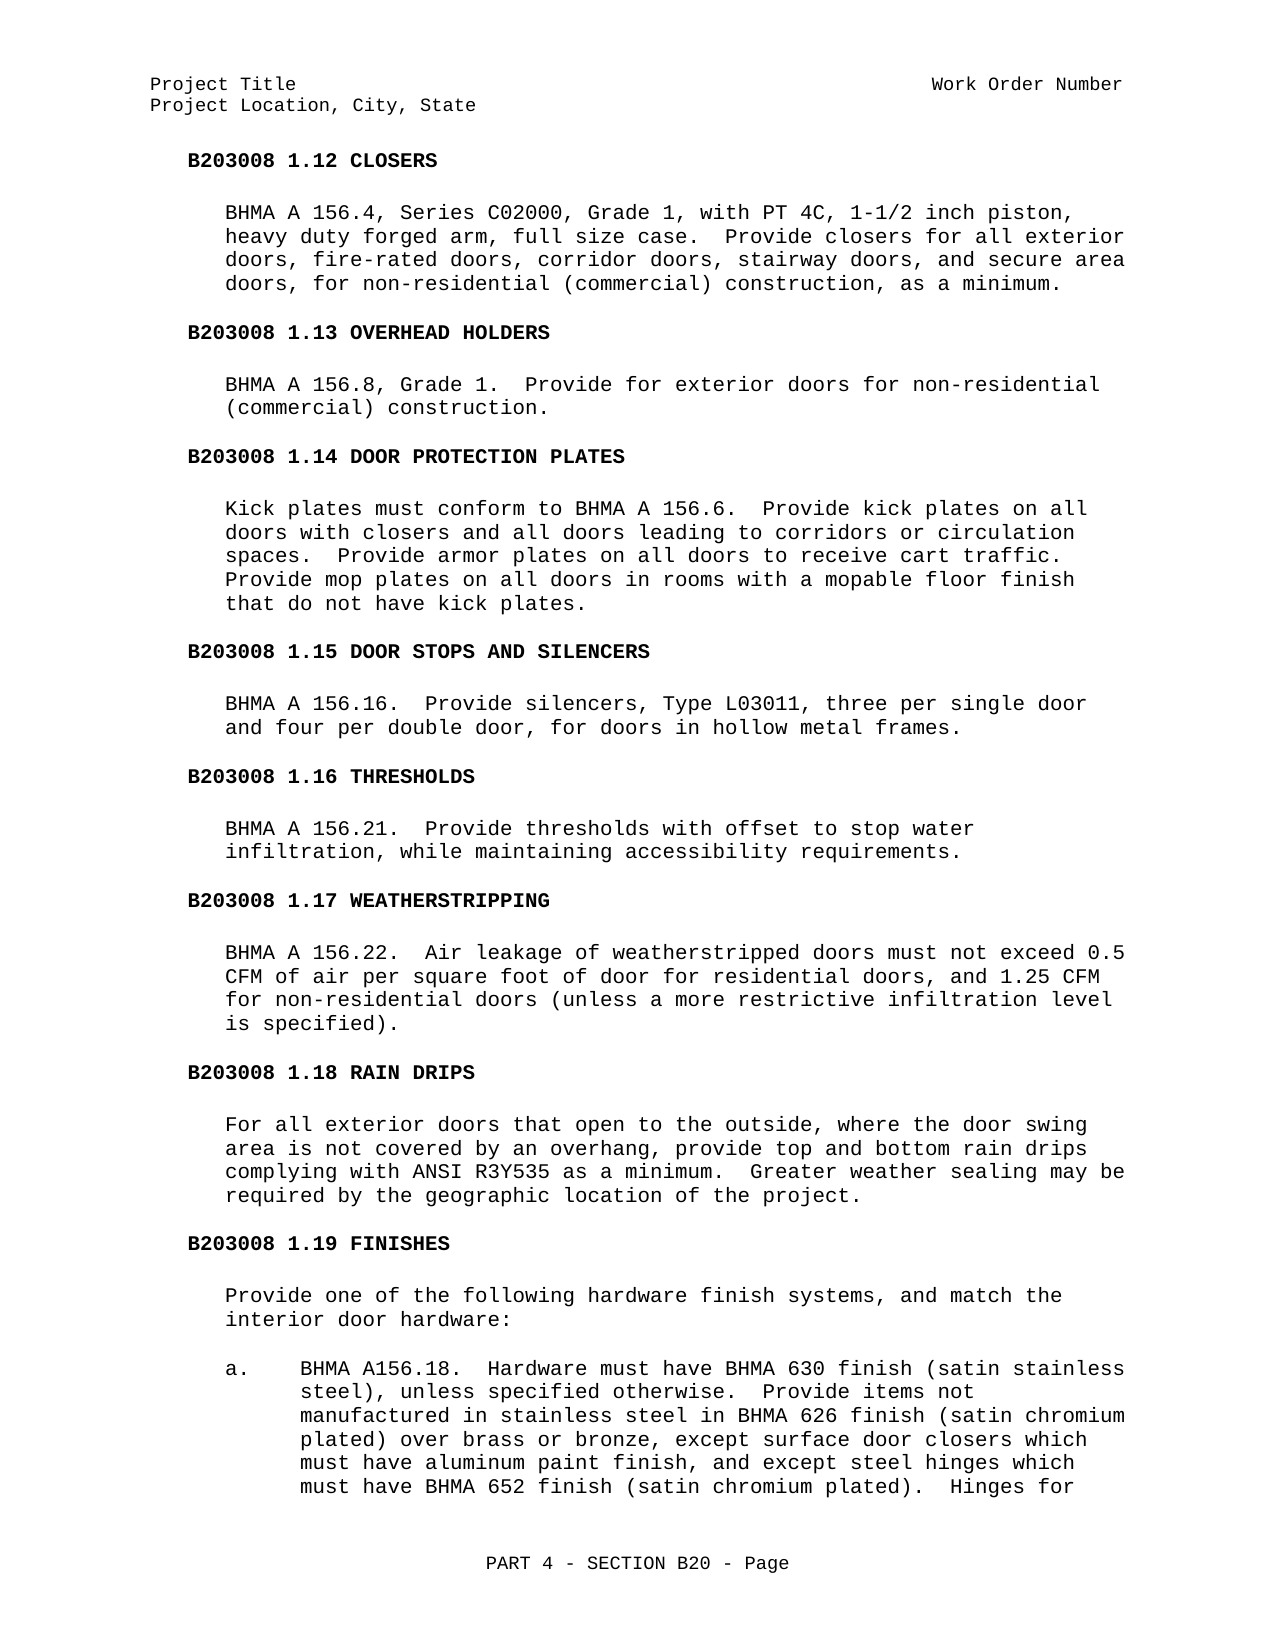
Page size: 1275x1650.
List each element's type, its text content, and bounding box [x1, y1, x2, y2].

text B203008 1.14 DOOR PROTECTION PLATES [150, 446, 1125, 470]
text BHMA A 156.4, Series C02000, Grade 1, with PT 4C, 1-1/2 inch piston, heavy duty forged arm, full size case. Provide closers for all exterior doors, fire-rated doors, corridor doors, stairway doors, and secure area doors, for non-residential (commercial) construction, as a minimum. [225, 202, 1125, 297]
text B203008 1.13 OVERHEAD HOLDERS [150, 322, 1125, 345]
text B203008 1.19 FINISHES [150, 1233, 1125, 1257]
text BHMA A 156.8, Grade 1. Provide for exterior doors for non-residential (commercial) construction. [225, 374, 1125, 421]
text B203008 1.12 CLOSERS [150, 150, 1125, 174]
text BHMA A 156.21. Provide thresholds with offset to stop water infiltration, while maintaining accessibility requirements. [225, 818, 1125, 865]
text B203008 1.17 WEATHERSTRIPPING [150, 890, 1125, 914]
text Provide one of the following hardware finish systems, and match the interior door hardware: [225, 1286, 1125, 1333]
text B203008 1.18 RAIN DRIPS [150, 1062, 1125, 1085]
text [225, 1358, 1125, 1500]
text B203008 1.16 THRESHOLDS [150, 766, 1125, 789]
text Kick plates must conform to BHMA A 156.6. Provide kick plates on all doors with closers and all doors leading to corridors or circulation spaces. Provide armor plates on all doors to receive cart traffic. Provide mop plates on all doors in rooms with a mopable floor finish that do not have kick plates. [225, 498, 1125, 616]
text BHMA A 156.22. Air leakage of weatherstripped doors must not exceed 0.5 CFM of air per square foot of door for residential doors, and 1.25 CFM for non-residential doors (unless a more restrictive infiltration level is specified). [225, 942, 1125, 1037]
text B203008 1.15 DOOR STOPS AND SILENCERS [150, 641, 1125, 665]
text BHMA A 156.16. Provide silencers, Type L03011, three per single door and four per double door, for doors in hollow metal frames. [225, 693, 1125, 741]
text For all exterior doors that open to the outside, where the door swing area is not covered by an overhang, provide top and bottom rain drips complying with ANSI R3Y535 as a minimum. Greater weather sealing may be required by the geographic location of the project. [225, 1114, 1125, 1208]
